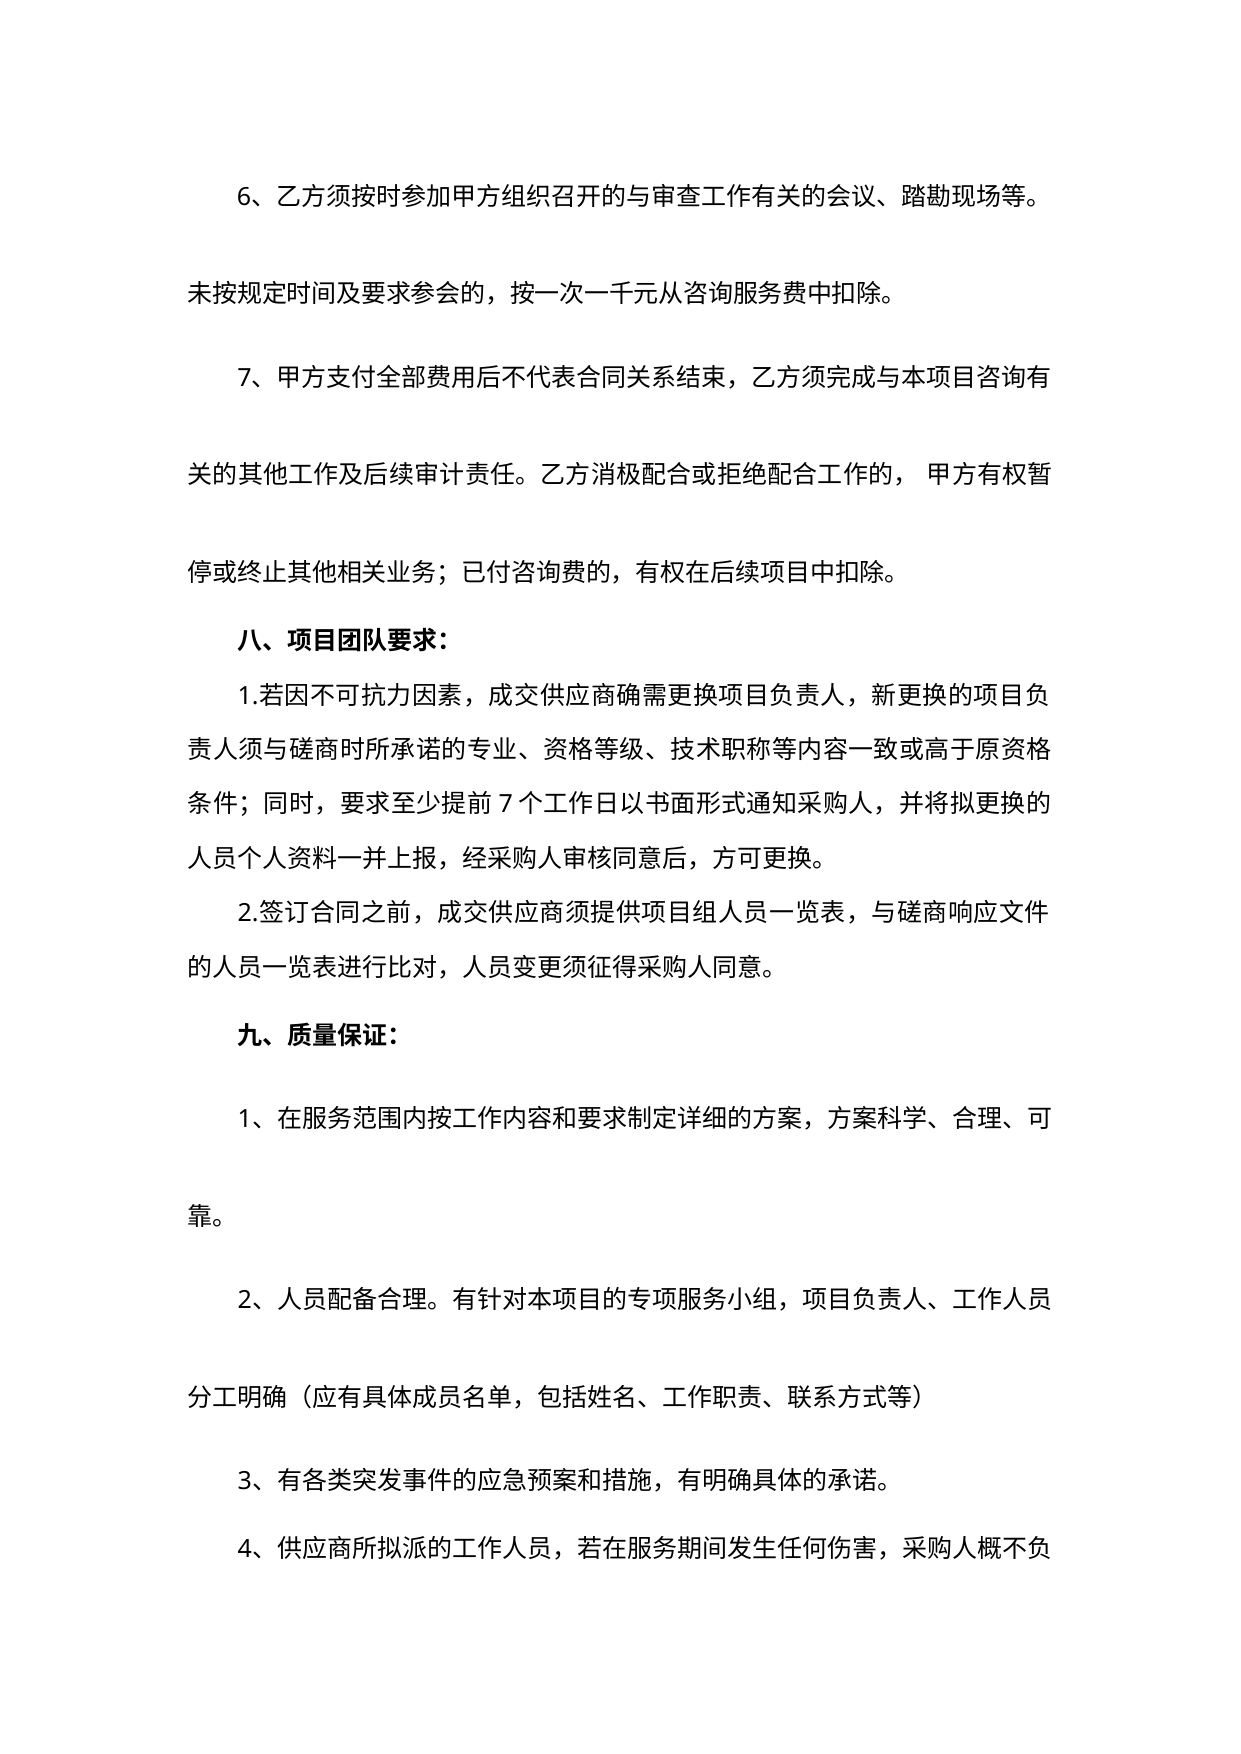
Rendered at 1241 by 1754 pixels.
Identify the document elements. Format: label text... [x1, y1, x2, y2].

text 九、质量保证： [187, 1001, 1053, 1066]
text 2、人员配备合理。有针对本项目的专项服务小组，项目负责人、工作人员分工明确（应有具体成员名单，包括姓名、工作职责、联系方式等） [187, 1265, 1053, 1428]
text 6、乙方须按时参加甲方组织召开的与审查工作有关的会议、踏勘现场等。未按规定时间及要求参会的，按一次一千元从咨询服务费中扣除。 [187, 162, 1053, 324]
text 2.签订合同之前，成交供应商须提供项目组人员一览表，与磋商响应文件的人员一览表进行比对，人员变更须征得采购人同意。 [187, 893, 1053, 983]
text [187, 1529, 1053, 1565]
text 7、甲方支付全部费用后不代表合同关系结束，乙方须完成与本项目咨询有关的其他工作及后续审计责任。乙方消极配合或拒绝配合工作的， 甲方有权暂停或终止其他相关业务；已付咨询费的，有权在后续项目中扣除。 [187, 343, 1053, 603]
text 八、项目团队要求： [187, 621, 1053, 657]
text 1、在服务范围内按工作内容和要求制定详细的方案，方案科学、合理、可靠。 [187, 1084, 1053, 1247]
text 1.若因不可抗力因素，成交供应商确需更换项目负责人，新更换的项目负责人须与磋商时所承诺的专业、资格等级、技术职称等内容一致或高于原资格条件；同时，要求至少提前7个工作日以书面形式通知采购人，并将拟更换的人员个人资料一并上报，经采购人审核同意后，方可更换。 [187, 675, 1053, 874]
text 3、有各类突发事件的应急预案和措施，有明确具体的承诺。 [187, 1446, 1053, 1511]
